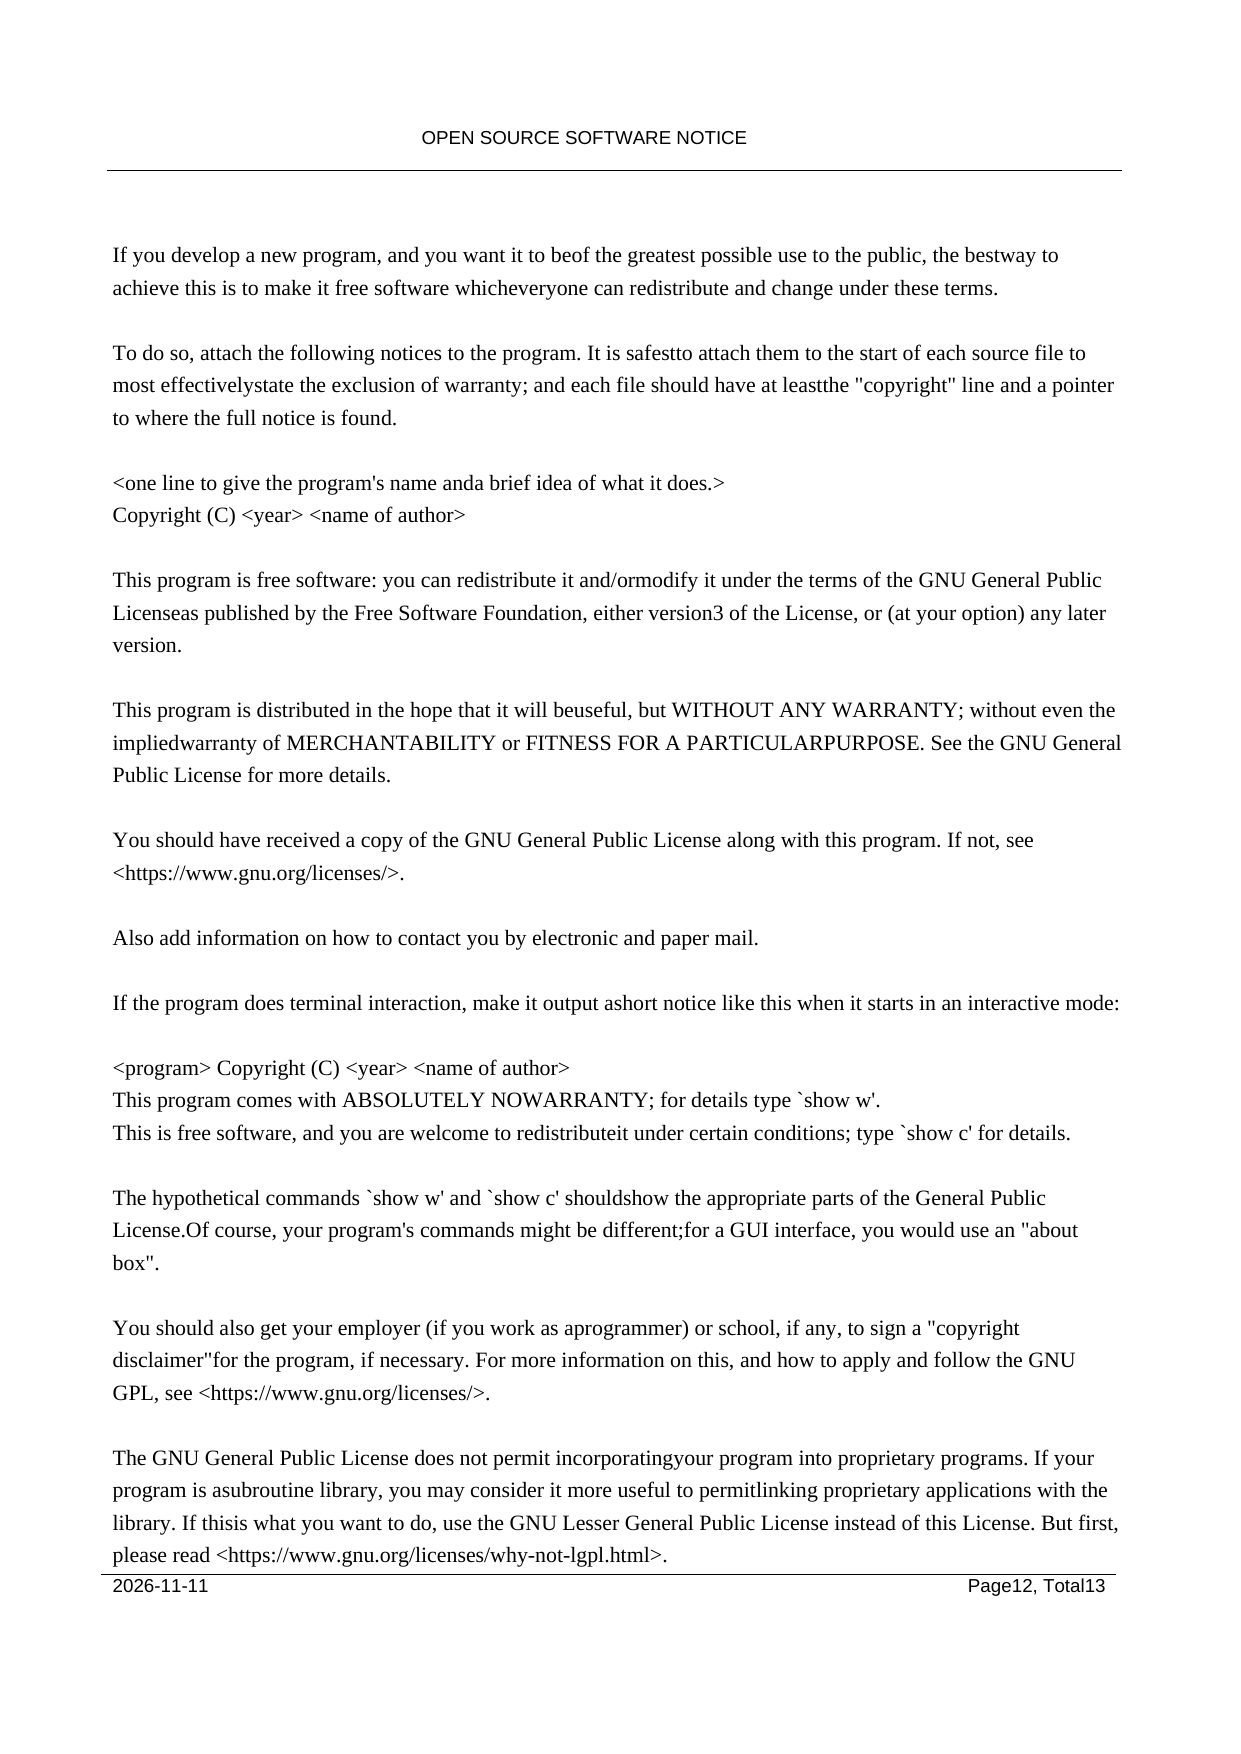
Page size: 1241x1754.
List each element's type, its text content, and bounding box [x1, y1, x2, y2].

text This program comes with ABSOLUTELY NOWARRANTY; for details type `show w'. [112, 1084, 1128, 1116]
text Copyright (C) <year> <name of author> [112, 499, 1128, 531]
text This program is distributed in the hope that it will beuseful, but WITHOUT ANY WARRANTY; without even the impliedwarranty of MERCHANTABILITY or FITNESS FOR A PARTICULARPURPOSE. See the GNU General Public License for more details. [112, 694, 1128, 791]
text This is free software, and you are welcome to redistributeit under certain conditions; type `show c' for details. [112, 1116, 1128, 1149]
text You should also get your employer (if you work as aprogrammer) or school, if any, to sign a "copyright disclaimer"for the program, if necessary. For more information on this, and how to apply and follow the GNU GPL, see <https://www.gnu.org/licenses/>. [112, 1311, 1128, 1409]
text The hypothetical commands `show w' and `show c' shouldshow the appropriate parts of the General Public License.Of course, your program's commands might be different;for a GUI interface, you would use an "about box". [112, 1181, 1128, 1279]
text Also add information on how to contact you by electronic and paper mail. [112, 921, 1128, 954]
text If you develop a new program, and you want it to beof the greatest possible use to the public, the bestway to achieve this is to make it free software whicheveryone can redistribute and change under these terms. [112, 239, 1128, 304]
text To do so, attach the following notices to the program. It is safestto attach them to the start of each source file to most effectivelystate the exclusion of warranty; and each file should have at leastthe "copyright" line and a pointer to where the full notice is found. [112, 336, 1128, 434]
text <one line to give the program's name anda brief idea of what it does.> [112, 466, 1128, 499]
text If the program does terminal interaction, make it output ashort notice like this when it starts in an interactive mode: [112, 986, 1128, 1019]
text <program> Copyright (C) <year> <name of author> [112, 1051, 1128, 1084]
text You should have received a copy of the GNU General Public License along with this program. If not, see <https://www.gnu.org/licenses/>. [112, 824, 1128, 889]
text The GNU General Public License does not permit incorporatingyour program into proprietary programs. If your program is asubroutine library, you may consider it more useful to permitlinking proprietary applications with the library. If thisis what you want to do, use the GNU Lesser General Public License instead of this License. But first, please read <https://www.gnu.org/licenses/why-not-lgpl.html>. [112, 1441, 1128, 1571]
text This program is free software: you can redistribute it and/ormodify it under the terms of the GNU General Public Licenseas published by the Free Software Foundation, either version3 of the License, or (at your option) any later version. [112, 564, 1128, 661]
